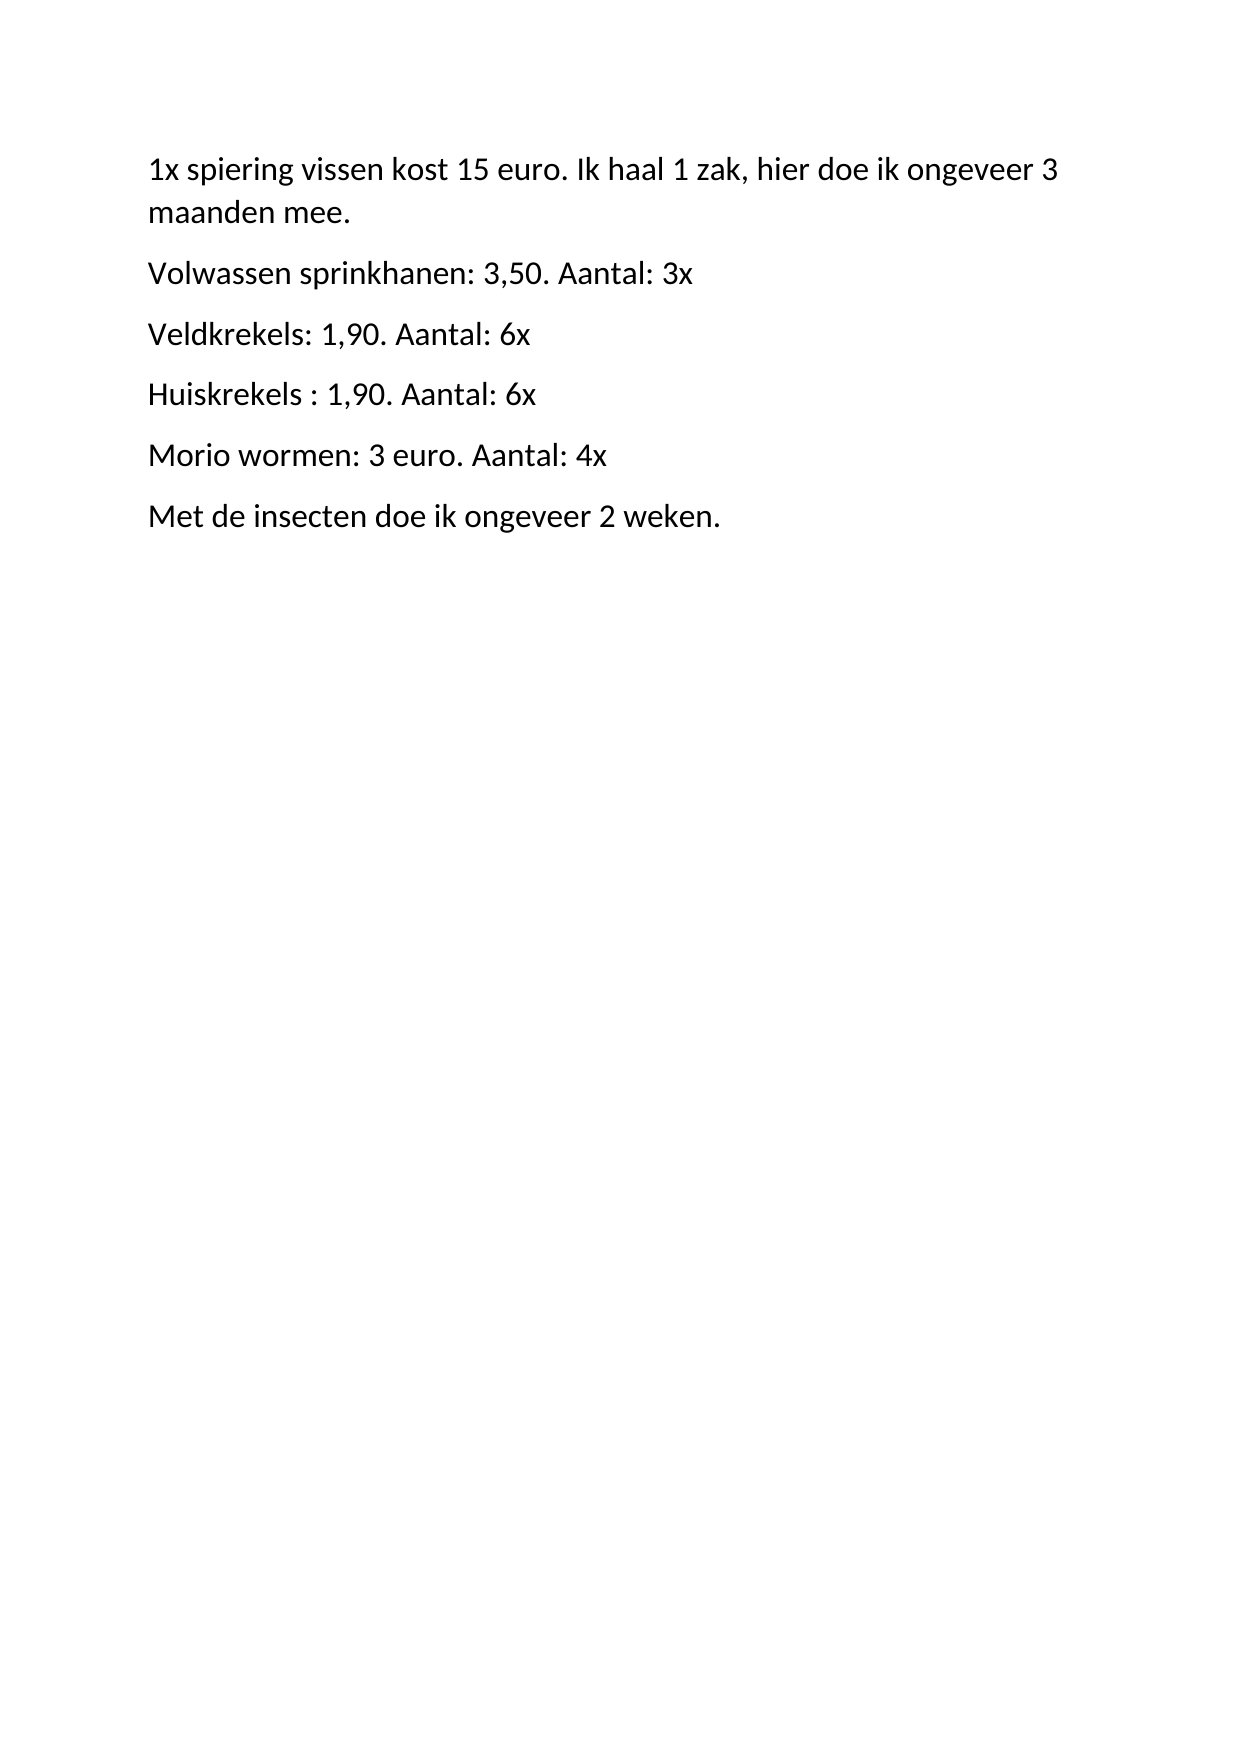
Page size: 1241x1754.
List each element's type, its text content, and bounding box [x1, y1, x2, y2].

text Huiskrekels : 1,90. Aantal: 6x [148, 373, 1093, 414]
text 1x spiering vissen kost 15 euro. Ik haal 1 zak, hier doe ik ongeveer 3 maanden mee. [148, 148, 1093, 232]
text Veldkrekels: 1,90. Aantal: 6x [148, 313, 1093, 353]
text Morio wormen: 3 euro. Aantal: 4x [148, 434, 1093, 475]
text Volwassen sprinkhanen: 3,50. Aantal: 3x [148, 252, 1093, 293]
text Met de insecten doe ik ongeveer 2 weken. [148, 495, 1093, 535]
